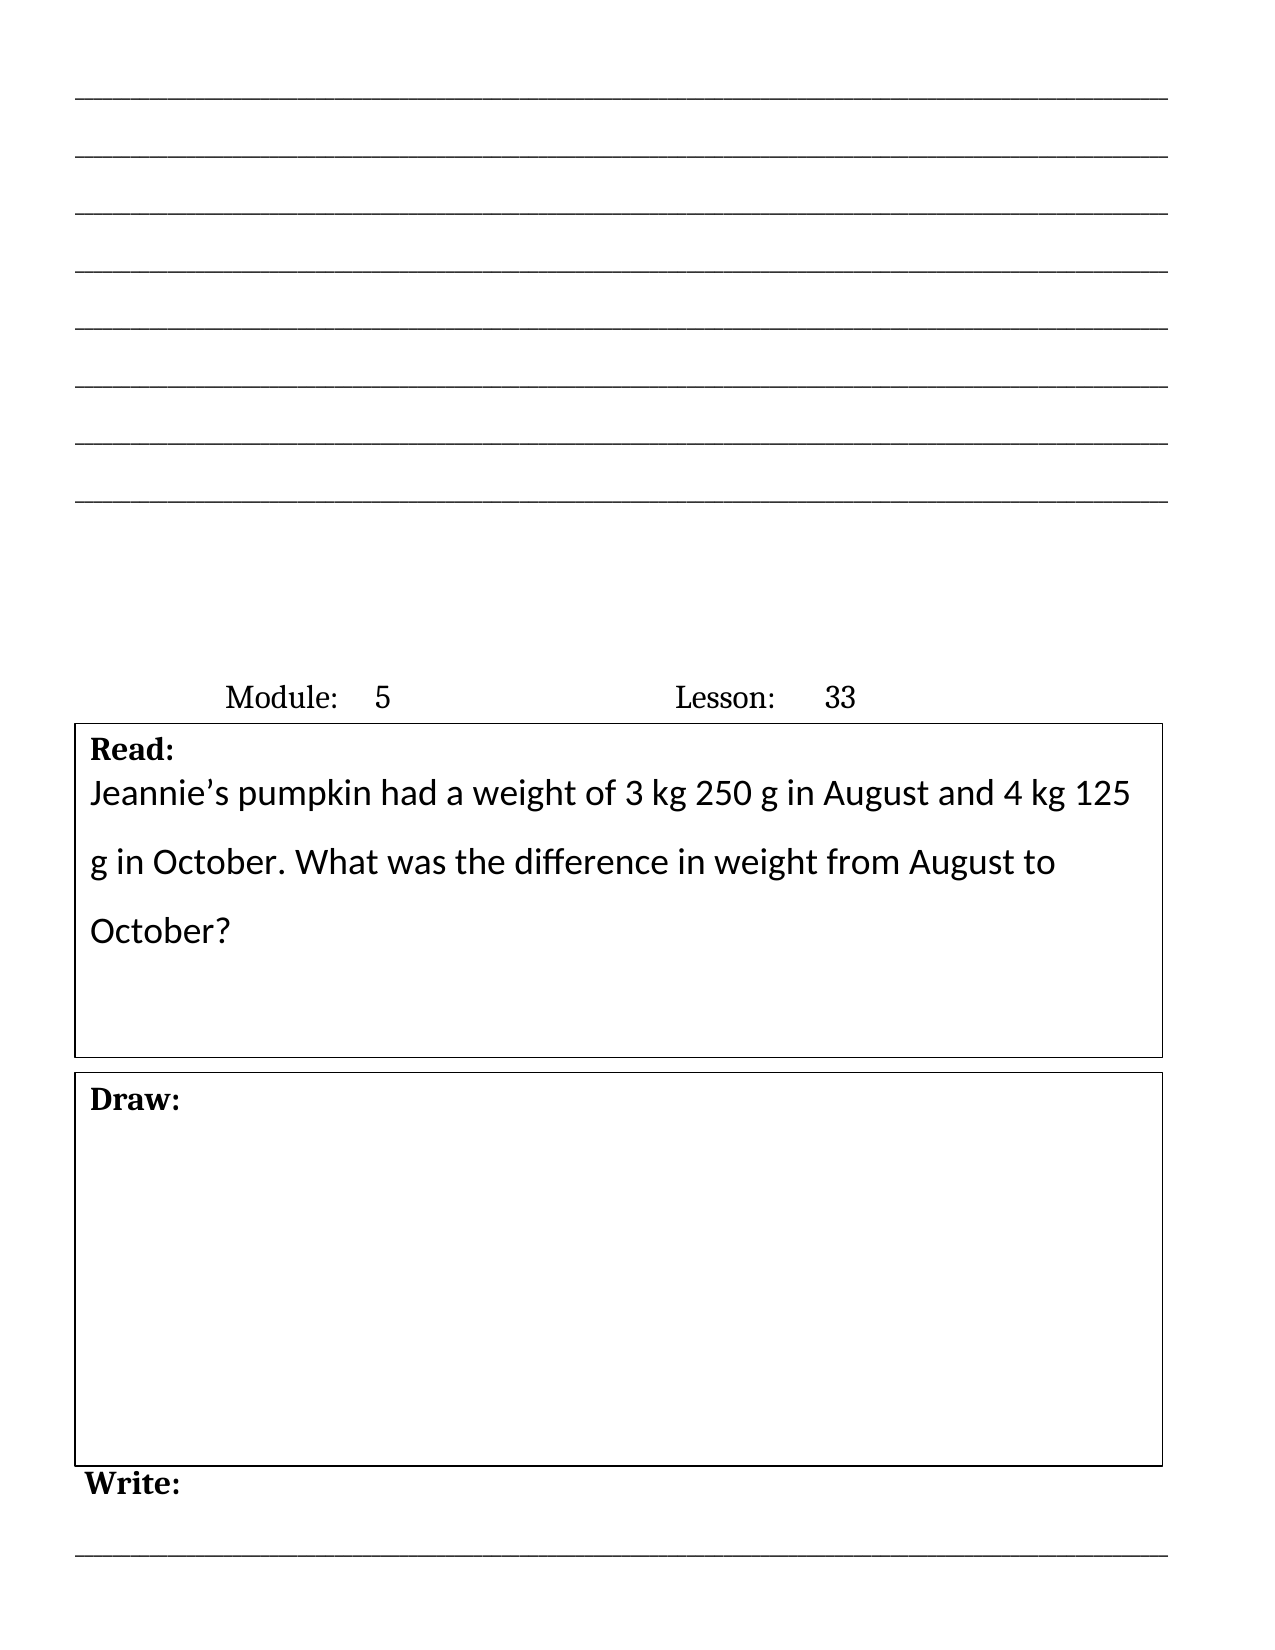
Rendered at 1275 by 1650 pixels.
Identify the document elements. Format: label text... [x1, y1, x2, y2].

text ______________________________________________________________________________________________________________________ [75, 190, 1200, 219]
text ______________________________________________________________________________________________________________________ [75, 247, 1200, 276]
text ______________________________________________________________________________________________________________________ [75, 305, 1200, 334]
text ______________________________________________________________________________________________________________________ [75, 132, 1200, 161]
text Module: 5 Lesson: 33 [75, 679, 1200, 717]
text ______________________________________________________________________________________________________________________ [75, 420, 1200, 449]
text ______________________________________________________________________________________________________________________ [75, 75, 1200, 104]
text ______________________________________________________________________________________________________________________ [75, 362, 1200, 391]
text Write: [84, 1464, 1200, 1503]
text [75, 1532, 1200, 1560]
text ______________________________________________________________________________________________________________________ [75, 477, 1200, 506]
